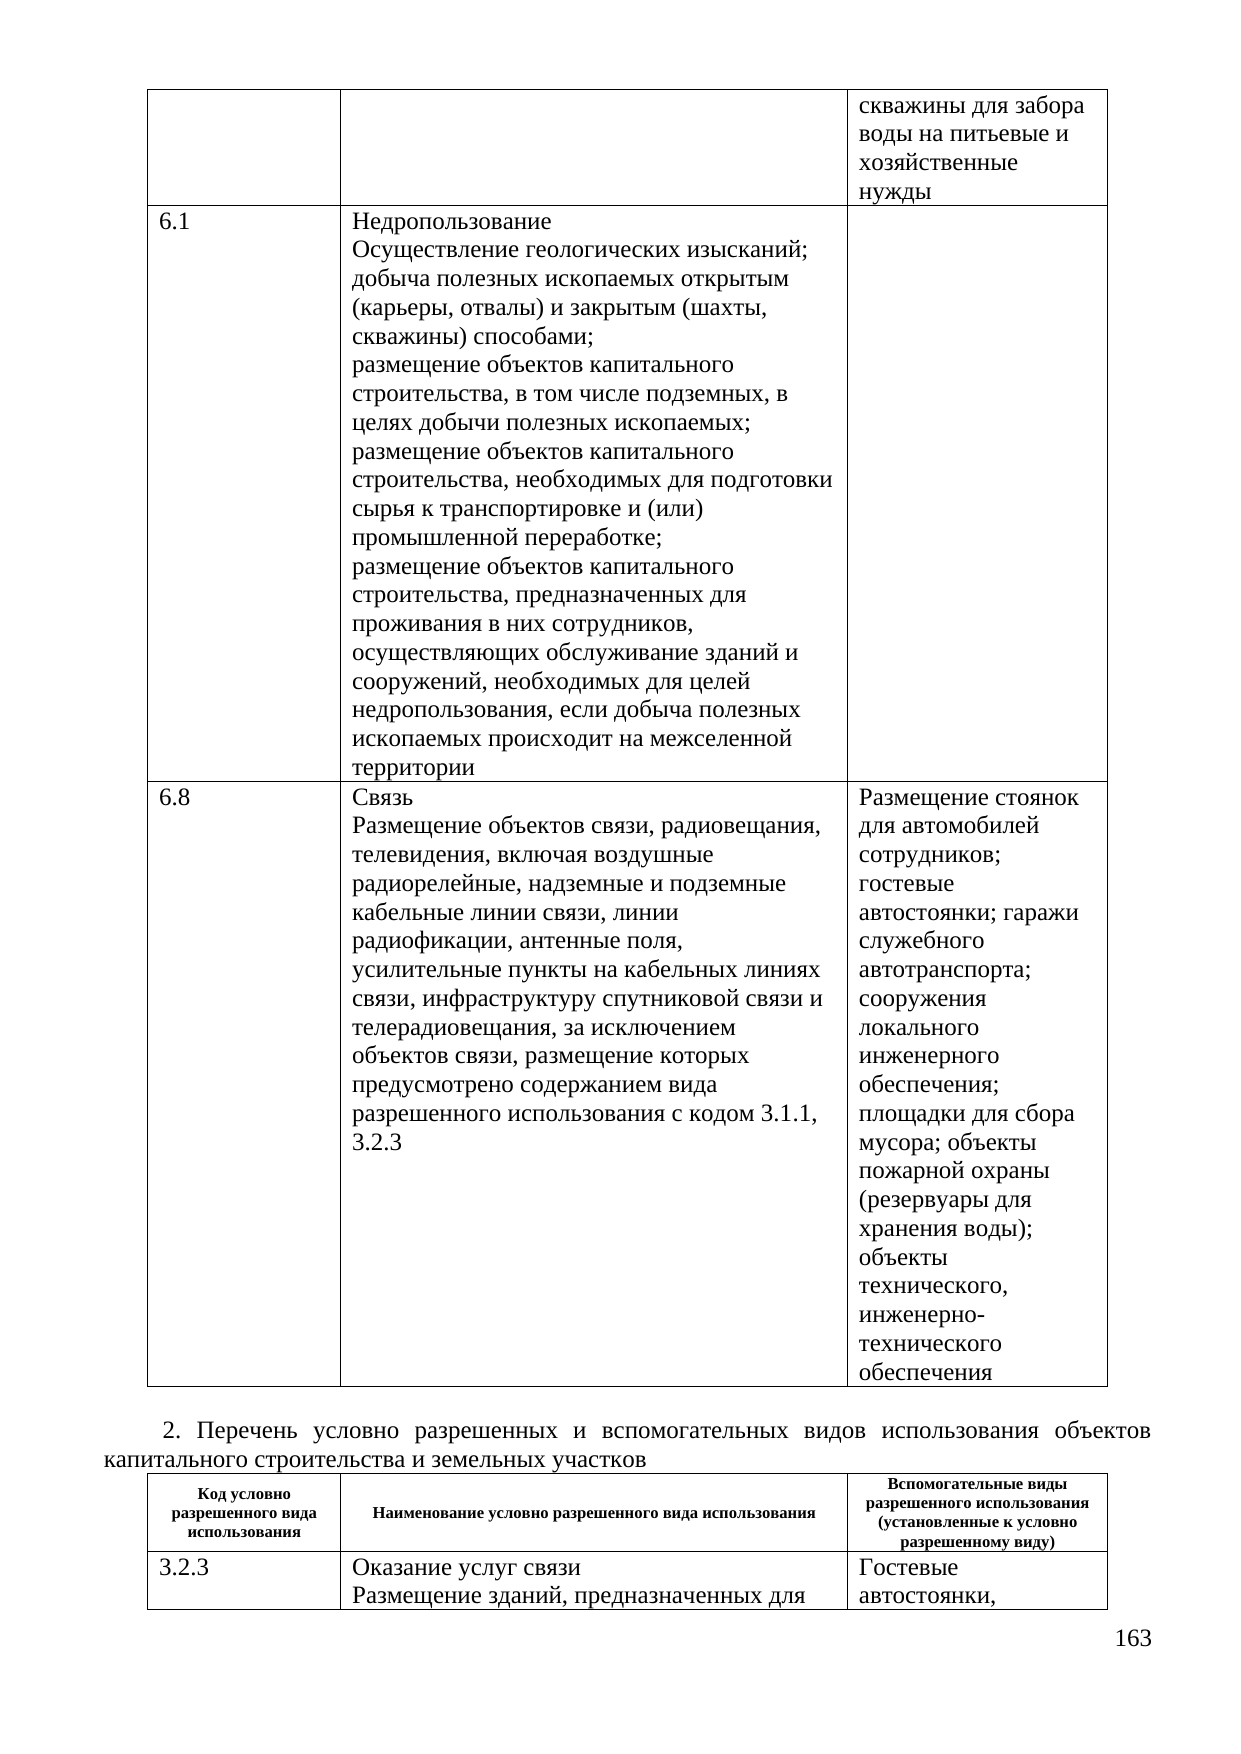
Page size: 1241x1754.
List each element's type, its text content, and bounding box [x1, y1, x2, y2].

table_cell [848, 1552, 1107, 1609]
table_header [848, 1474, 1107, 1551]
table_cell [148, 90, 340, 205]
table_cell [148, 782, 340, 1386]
text 2. Перечень условно разрешенных и вспомогательных видов использования объектов капитального строительства и земельных участков [103, 1415, 1152, 1473]
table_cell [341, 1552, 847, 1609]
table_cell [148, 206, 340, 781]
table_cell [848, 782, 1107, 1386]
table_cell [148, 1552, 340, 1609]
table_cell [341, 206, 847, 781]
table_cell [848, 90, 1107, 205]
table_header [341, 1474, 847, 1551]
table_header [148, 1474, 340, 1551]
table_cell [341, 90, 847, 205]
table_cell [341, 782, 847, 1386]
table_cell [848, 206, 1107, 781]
